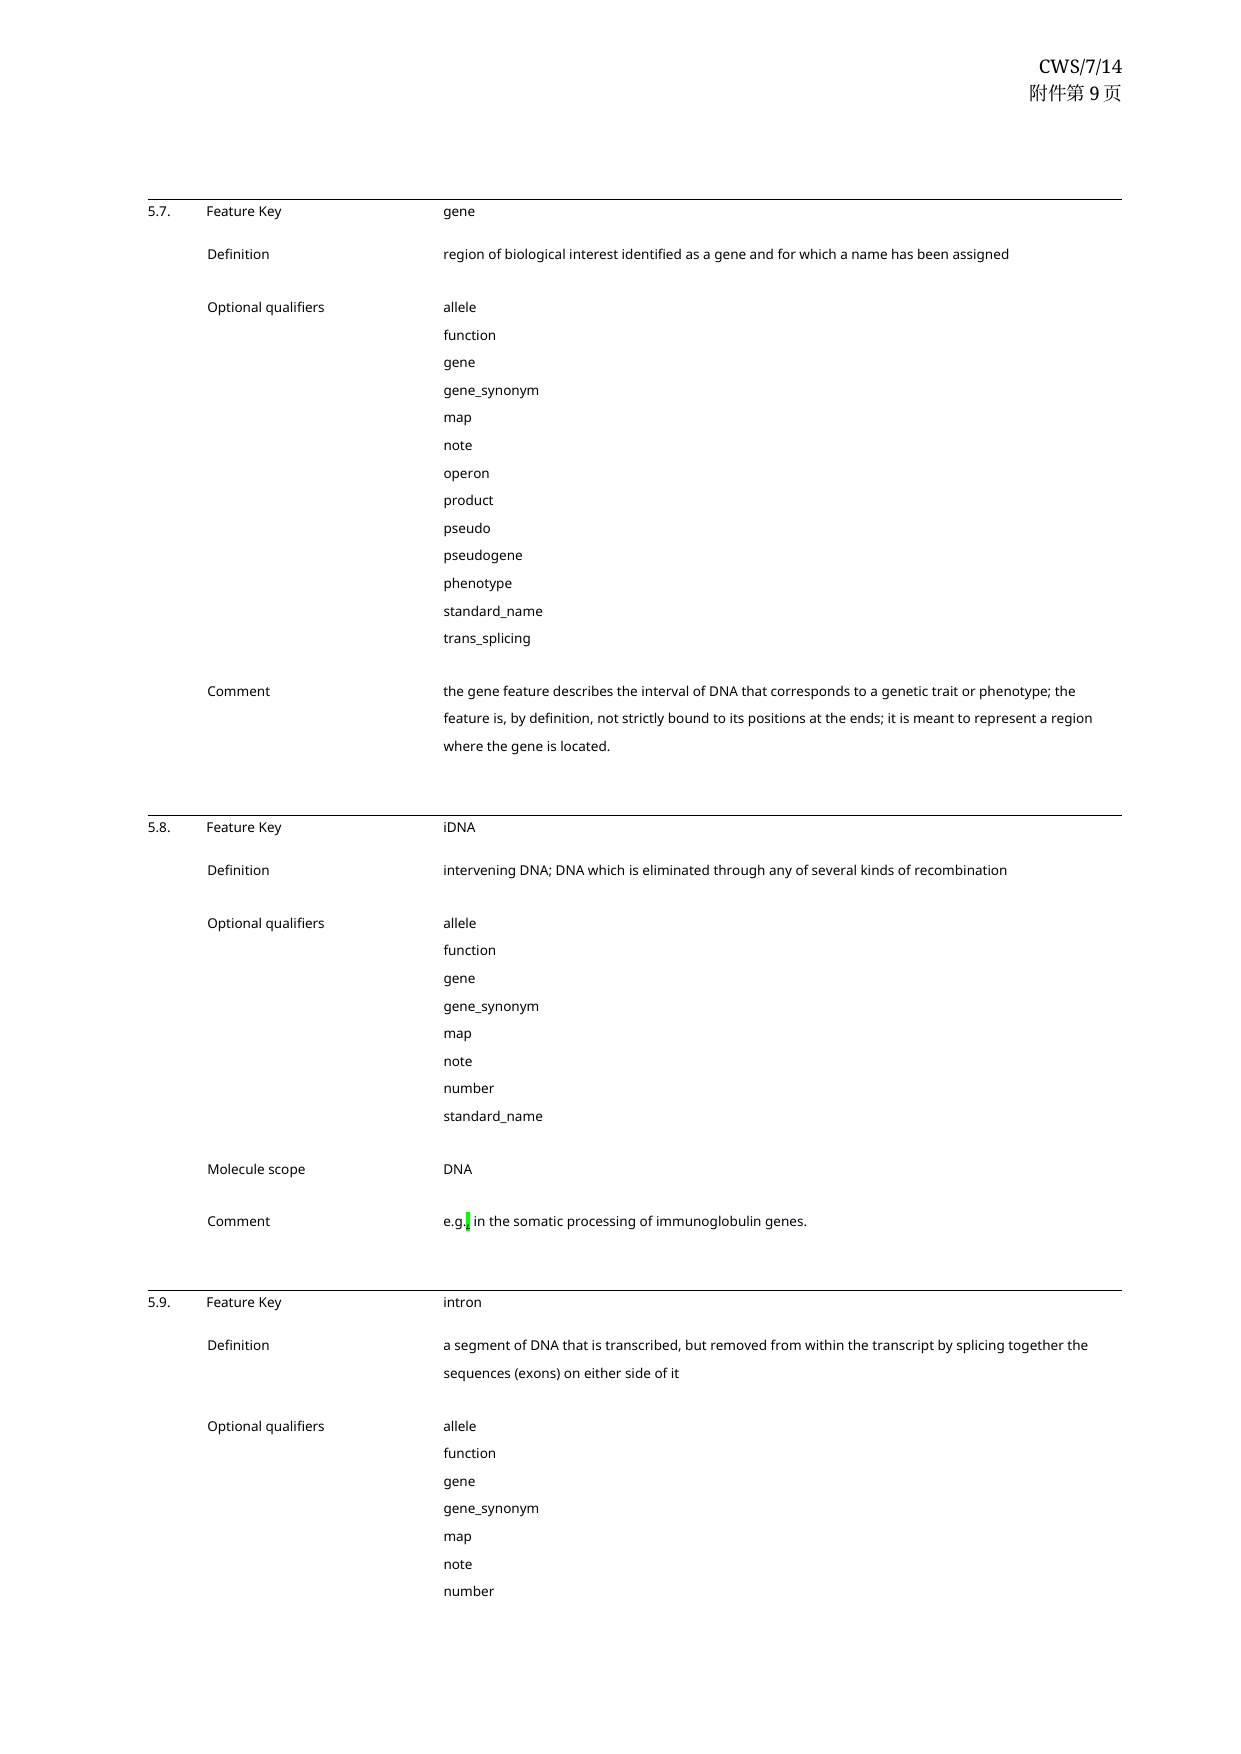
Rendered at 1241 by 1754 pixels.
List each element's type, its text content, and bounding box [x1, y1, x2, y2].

text note [443, 1052, 1122, 1070]
text standard_name [443, 1107, 1122, 1125]
text note [443, 1554, 1122, 1573]
text Definition intervening DNA; DNA which is eliminated through any of several kinds of recombination [207, 861, 1122, 879]
text pseudo [443, 519, 1122, 537]
text gene [443, 1472, 1122, 1490]
text map [443, 1024, 1122, 1043]
text trans_splicing [443, 629, 1122, 648]
text number [443, 1582, 1122, 1601]
text gene_synonym [443, 381, 1122, 399]
text map [443, 408, 1122, 427]
text gene_synonym [443, 1499, 1122, 1518]
text product [443, 491, 1122, 509]
text Feature Key intron [148, 1291, 1122, 1311]
text number [443, 1079, 1122, 1098]
text Optional qualifiers allele [207, 298, 1122, 316]
text Comment e.g., in the somatic processing of immunoglobulin genes. [207, 1212, 466, 1231]
text Comment the gene feature describes the interval of DNA that corresponds to a genetic trait or phenotype; the feature is, by definition, not strictly bound to its positions at the ends; it is meant to represent a region where the gene is located. [207, 682, 1122, 755]
text standard_name [443, 602, 1122, 620]
text function [443, 1444, 1122, 1463]
text Comment e.g., in the somatic processing of immunoglobulin genes. [470, 1212, 1122, 1231]
text Molecule scope DNA [207, 1159, 1122, 1178]
text gene [443, 969, 1122, 987]
text map [443, 1527, 1122, 1545]
text phenotype [443, 574, 1122, 592]
text operon [443, 463, 1122, 482]
text function [443, 941, 1122, 960]
text Feature Key iDNA [148, 816, 1122, 836]
text pseudogene [443, 546, 1122, 565]
text Optional qualifiers allele [207, 914, 1122, 932]
text function [443, 326, 1122, 344]
text Definition a segment of DNA that is transcribed, but removed from within the transcript by splicing together the sequences (exons) on either side of it [207, 1336, 1122, 1382]
text gene [443, 353, 1122, 372]
text gene_synonym [443, 997, 1122, 1015]
text Definition region of biological interest identified as a gene and for which a name has been assigned [207, 245, 1122, 264]
text Feature Key gene [148, 200, 1122, 220]
text Optional qualifiers allele [207, 1417, 1122, 1435]
text note [443, 436, 1122, 454]
